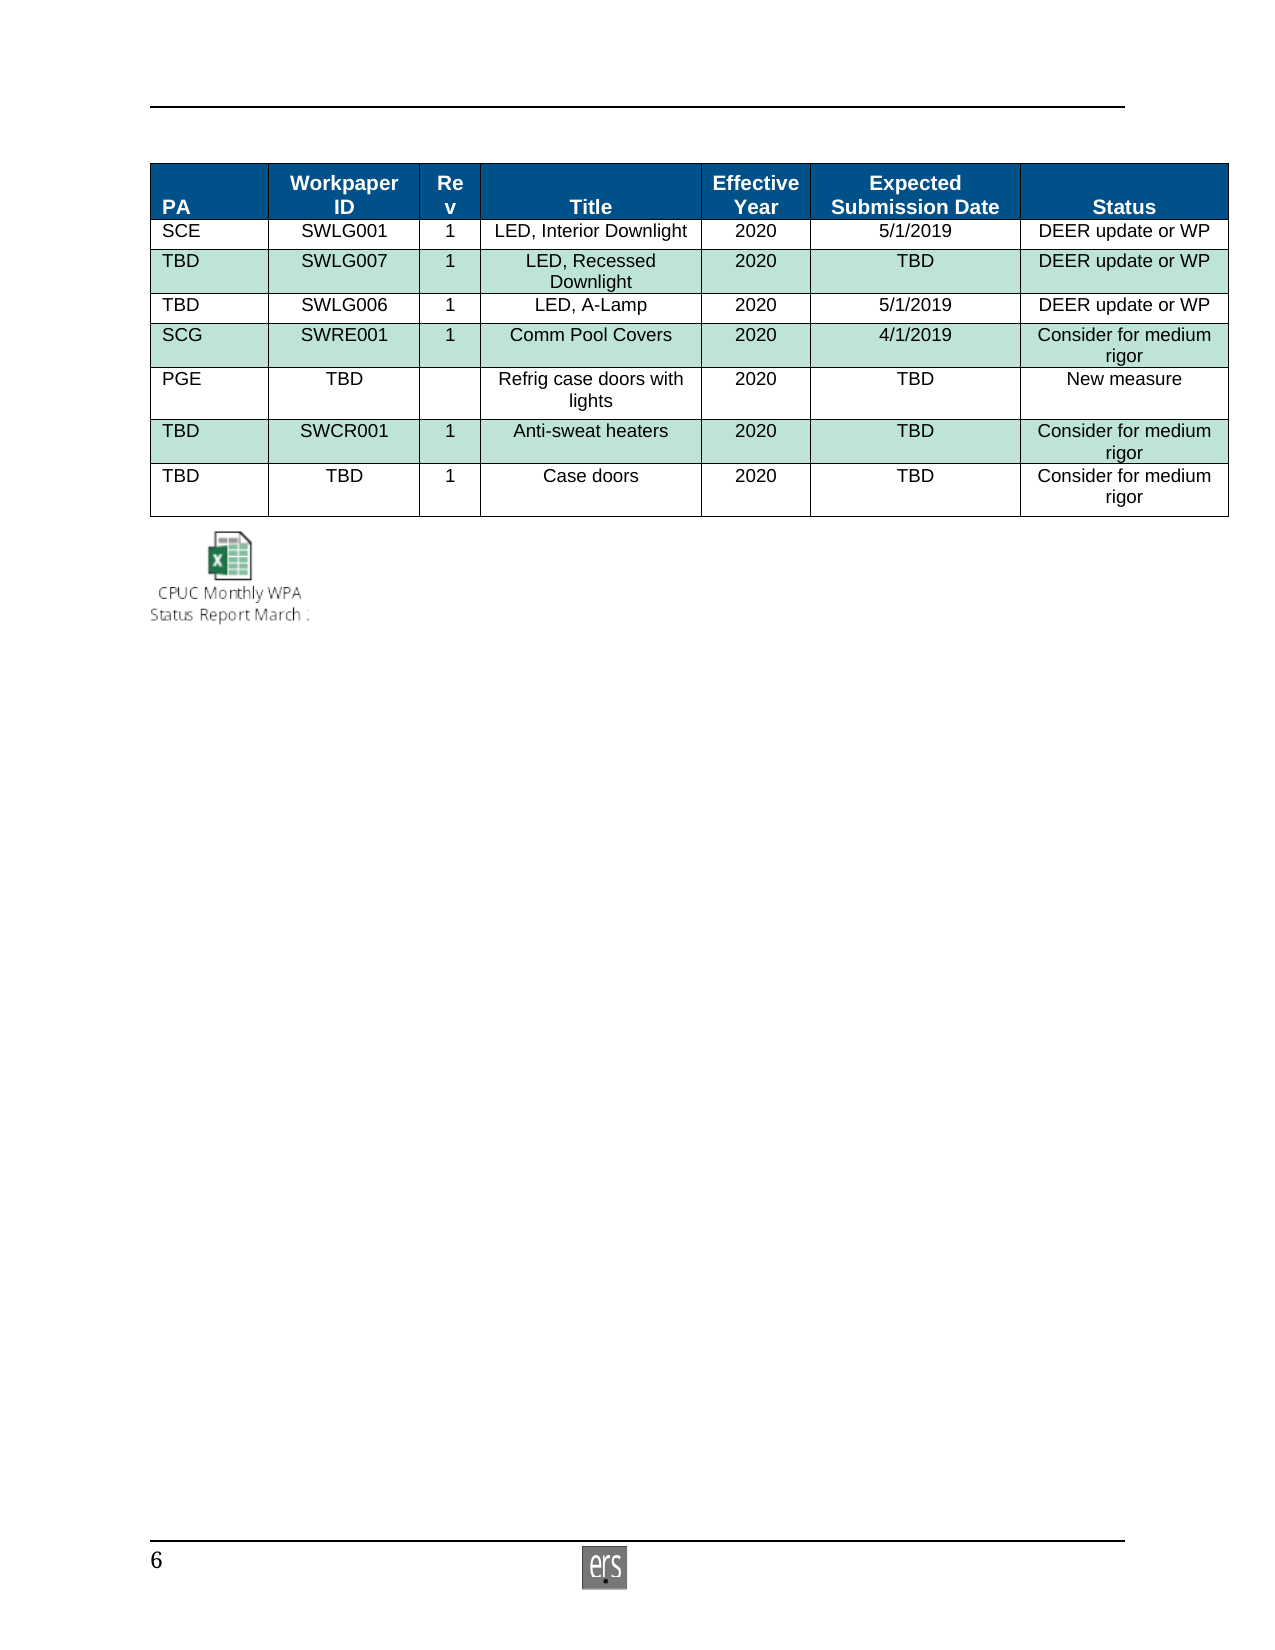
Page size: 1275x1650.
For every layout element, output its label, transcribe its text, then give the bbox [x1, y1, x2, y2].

table_header Effective Year [702, 164, 810, 219]
table_cell 2020 [702, 294, 810, 323]
table_cell 2020 [702, 250, 810, 293]
table_cell SWLG007 [269, 250, 419, 293]
table_header Status [1021, 164, 1228, 219]
table_cell 5/1/2019 [811, 220, 1020, 248]
table_cell TBD [269, 464, 419, 516]
table_cell 2020 [702, 420, 810, 463]
table_header Expected Submission Date [811, 164, 1020, 219]
table_cell 1 [420, 294, 480, 323]
table_cell 1 [420, 324, 480, 367]
table_cell SWLG001 [269, 220, 419, 248]
table_cell Anti-sweat heaters [481, 420, 701, 463]
table_cell 1 [420, 420, 480, 463]
table_cell SCG [151, 324, 268, 367]
table_cell 2020 [702, 368, 810, 419]
table_cell 1 [420, 464, 480, 516]
table_header Workpaper ID [269, 164, 419, 219]
table_cell 1 [420, 250, 480, 293]
table_cell TBD [811, 250, 1020, 293]
table_cell SWLG006 [269, 294, 419, 323]
table_cell SWRE001 [269, 324, 419, 367]
table_cell Case doors [481, 464, 701, 516]
table_cell PGE [151, 368, 268, 419]
table_cell 2020 [702, 324, 810, 367]
table_cell LED, Interior Downlight [481, 220, 701, 248]
table_cell LED, Recessed Downlight [481, 250, 701, 293]
table_cell DEER update or WP [1021, 294, 1228, 323]
table_cell 1 [420, 220, 480, 248]
table_cell TBD [151, 250, 268, 293]
table_cell TBD [811, 368, 1020, 419]
table_cell 2020 [702, 464, 810, 516]
table_cell TBD [811, 420, 1020, 463]
table_header Title [481, 164, 701, 219]
table_cell DEER update or WP [1021, 220, 1228, 248]
table_cell TBD [269, 368, 419, 419]
table_cell Consider for medium rigor [1021, 464, 1228, 516]
table_cell 5/1/2019 [811, 294, 1020, 323]
table_cell 2020 [702, 220, 810, 248]
table_cell TBD [151, 464, 268, 516]
table_cell [420, 368, 480, 419]
table_cell LED, A-Lamp [481, 294, 701, 323]
table_cell TBD [811, 464, 1020, 516]
table_cell SWCR001 [269, 420, 419, 463]
table_header PA [151, 164, 268, 219]
table_cell SCE [151, 220, 268, 248]
table_cell DEER update or WP [1021, 250, 1228, 293]
table_cell TBD [151, 294, 268, 323]
table_cell New measure [1021, 368, 1228, 419]
table_cell Consider for medium rigor [1021, 324, 1228, 367]
table_cell TBD [151, 420, 268, 463]
table_cell Refrig case doors with lights [481, 368, 701, 419]
table_header Rev [420, 164, 480, 219]
table_cell Comm Pool Covers [481, 324, 701, 367]
table_cell Consider for medium rigor [1021, 420, 1228, 463]
table_cell 4/1/2019 [811, 324, 1020, 367]
